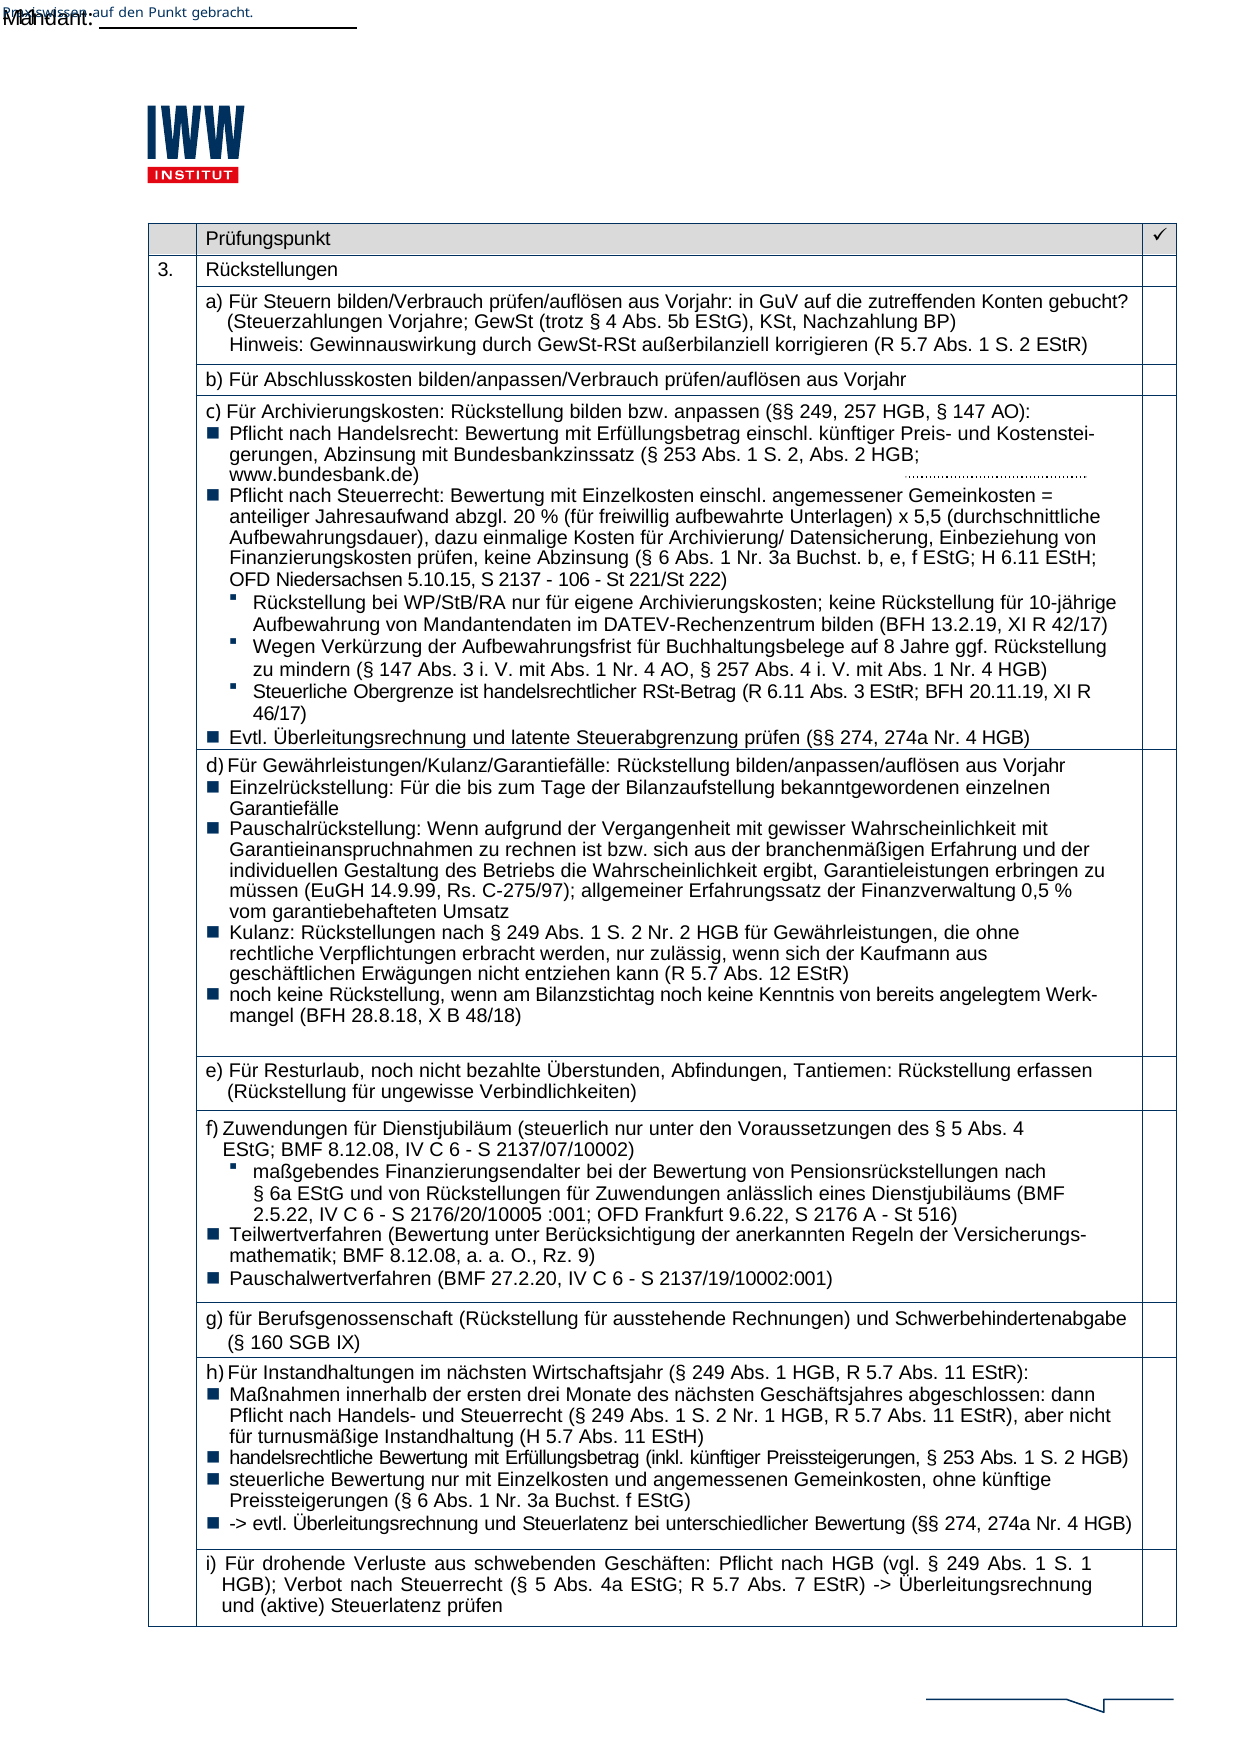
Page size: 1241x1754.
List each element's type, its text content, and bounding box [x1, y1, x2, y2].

table_cell b) Für Abschlusskosten bilden/anpassen/Verbrauch prüfen/auflösen aus Vorjahr [197, 365, 1142, 395]
table_cell [1143, 1303, 1176, 1357]
table_cell e) Für Resturlaub, noch nicht bezahlte Überstunden, Abfindungen, Tantiemen: Rückstellung erfassen (Rückstellung für ungewisse Verbindlichkeiten) [197, 1057, 1142, 1110]
table_cell [1143, 396, 1176, 749]
table_cell Rückstellungen [197, 256, 1142, 286]
table_cell [1143, 365, 1176, 395]
table_cell i) Für drohende Verluste aus schwebenden Geschäften: Pflicht nach HGB (vgl. § 249 Abs. 1 S. 1 HGB); Verbot nach Steuerrecht (§ 5 Abs. 4a EStG; R 5.7 Abs. 7 EStR) -> Überleitungsrechnung und (aktive) Steuerlatenz prüfen [197, 1550, 1142, 1626]
table_cell [1143, 287, 1176, 364]
table_header [149, 224, 196, 254]
table_cell 3. [149, 256, 196, 1626]
table_cell Für Archivierungskosten: Rückstellung bilden bzw. anpassen (§§ 249, 257 HGB, § 147 AO): Pflicht nach Handelsrecht: Bewertung mit Erfüllungsbetrag einschl. künftiger Preis- und Kostenstei- gerungen, Abzinsung mit Bundesbankzinssatz (§ 253 Abs. 1 S. 2, Abs. 2 HGB; www.bundesbank.de) Pflicht nach Steuerrecht: Bewertung mit Einzelkosten einschl. angemessener Gemeinkosten = anteiliger Jahresaufwand abzgl. 20 % (für freiwillig aufbewahrte Unterlagen) x 5,5 (durchschnittliche Aufbewahrungsdauer), dazu einmalige Kosten für Archivierung/ Datensicherung, Einbeziehung von Finanzierungskosten prüfen, keine Abzinsung (§ 6 Abs. 1 Nr. 3a Buchst. b, e, f EStG; H 6.11 EStH; OFD Niedersachsen 5.10.15, S 2137 - 106 - St 221/St 222) Rückstellung bei WP/StB/RA nur für eigene Archivierungskosten; keine Rückstellung für 10-jährige Aufbewahrung von Mandantendaten im DATEV-Rechenzentrum bilden (BFH 13.2.19, XI R 42/17) Wegen Verkürzung der Aufbewahrungsfrist für Buchhaltungsbelege auf 8 Jahre ggf. Rückstellung zu mindern (§ 147 Abs. 3 i. V. mit Abs. 1 Nr. 4 AO, § 257 Abs. 4 i. V. mit Abs. 1 Nr. 4 HGB) Steuerliche Obergrenze ist handelsrechtlicher RSt-Betrag (R 6.11 Abs. 3 EStR; BFH 20.11.19, XI R 46/17) Evtl. Überleitungsrechnung und latente Steuerabgrenzung prüfen (§§ 274, 274a Nr. 4 HGB) [197, 396, 1142, 749]
table_cell a) Für Steuern bilden/Verbrauch prüfen/auflösen aus Vorjahr: in GuV auf die zutreffenden Konten gebucht? (Steuerzahlungen Vorjahre; GewSt (trotz § 4 Abs. 5b EStG), KSt, Nachzahlung BP) Hinweis: Gewinnauswirkung durch GewSt-RSt außerbilanziell korrigieren (R 5.7 Abs. 1 S. 2 EStR) [197, 287, 1142, 364]
table_cell Für Gewährleistungen/Kulanz/Garantiefälle: Rückstellung bilden/anpassen/auflösen aus Vorjahr Einzelrückstellung: Für die bis zum Tage der Bilanzaufstellung bekanntgewordenen einzelnen Garantiefälle Pauschalrückstellung: Wenn aufgrund der Vergangenheit mit gewisser Wahrscheinlichkeit mit Garantieinanspruchnahmen zu rechnen ist bzw. sich aus der branchenmäßigen Erfahrung und der individuellen Gestaltung des Betriebs die Wahrscheinlichkeit ergibt, Garantieleistungen erbringen zu müssen (EuGH 14.9.99, Rs. C-275/97); allgemeiner Erfahrungssatz der Finanzverwaltung 0,5 % vom garantiebehafteten Umsatz Kulanz: Rückstellungen nach § 249 Abs. 1 S. 2 Nr. 2 HGB für Gewährleistungen, die ohne rechtliche Verpflichtungen erbracht werden, nur zulässig, wenn sich der Kaufmann aus geschäftlichen Erwägungen nicht entziehen kann (R 5.7 Abs. 12 EStR) noch keine Rückstellung, wenn am Bilanzstichtag noch keine Kenntnis von bereits angelegtem Werk- mangel (BFH 28.8.18, X B 48/18) [197, 750, 1142, 1056]
table_cell Zuwendungen für Dienstjubiläum (steuerlich nur unter den Voraussetzungen des § 5 Abs. 4 EStG; BMF 8.12.08, IV C 6 - S 2137/07/10002) maßgebendes Finanzierungsendalter bei der Bewertung von Pensionsrückstellungen nach § 6a EStG und von Rückstellungen für Zuwendungen anlässlich eines Dienstjubiläums (BMF 2.5.22, IV C 6 - S 2176/20/10005 :001; OFD Frankfurt 9.6.22, S 2176 A - St 516) Teilwertverfahren (Bewertung unter Berücksichtigung der anerkannten Regeln der Versicherungs- mathematik; BMF 8.12.08, a. a. O., Rz. 9) Pauschalwertverfahren (BMF 27.2.20, IV C 6 - S 2137/19/10002:001) [197, 1111, 1142, 1302]
table_cell Für Instandhaltungen im nächsten Wirtschaftsjahr (§ 249 Abs. 1 HGB, R 5.7 Abs. 11 EStR): Maßnahmen innerhalb der ersten drei Monate des nächsten Geschäftsjahres abgeschlossen: dann Pflicht nach Handels- und Steuerrecht (§ 249 Abs. 1 S. 2 Nr. 1 HGB, R 5.7 Abs. 11 EStR), aber nicht für turnusmäßige Instandhaltung (H 5.7 Abs. 11 EStH) handelsrechtliche Bewertung mit Erfüllungsbetrag (inkl. künftiger Preissteigerungen, § 253 Abs. 1 S. 2 HGB) steuerliche Bewertung nur mit Einzelkosten und angemessenen Gemeinkosten, ohne künftige Preissteigerungen (§ 6 Abs. 1 Nr. 3a Buchst. f EStG) -> evtl. Überleitungsrechnung und Steuerlatenz bei unterschiedlicher Bewertung (§§ 274, 274a Nr. 4 HGB) [197, 1358, 1142, 1548]
table_cell [1143, 256, 1176, 286]
table_cell [1143, 1057, 1176, 1110]
table_cell [1143, 1550, 1176, 1626]
table_header [1143, 224, 1176, 254]
table_cell [1143, 750, 1176, 1056]
table_cell [1143, 1111, 1176, 1302]
table_header Prüfungspunkt [197, 224, 1142, 254]
table_cell [1143, 1358, 1176, 1548]
table_cell g) für Berufsgenossenschaft (Rückstellung für ausstehende Rechnungen) und Schwerbehindertenabgabe (§ 160 SGB IX) [197, 1303, 1142, 1357]
